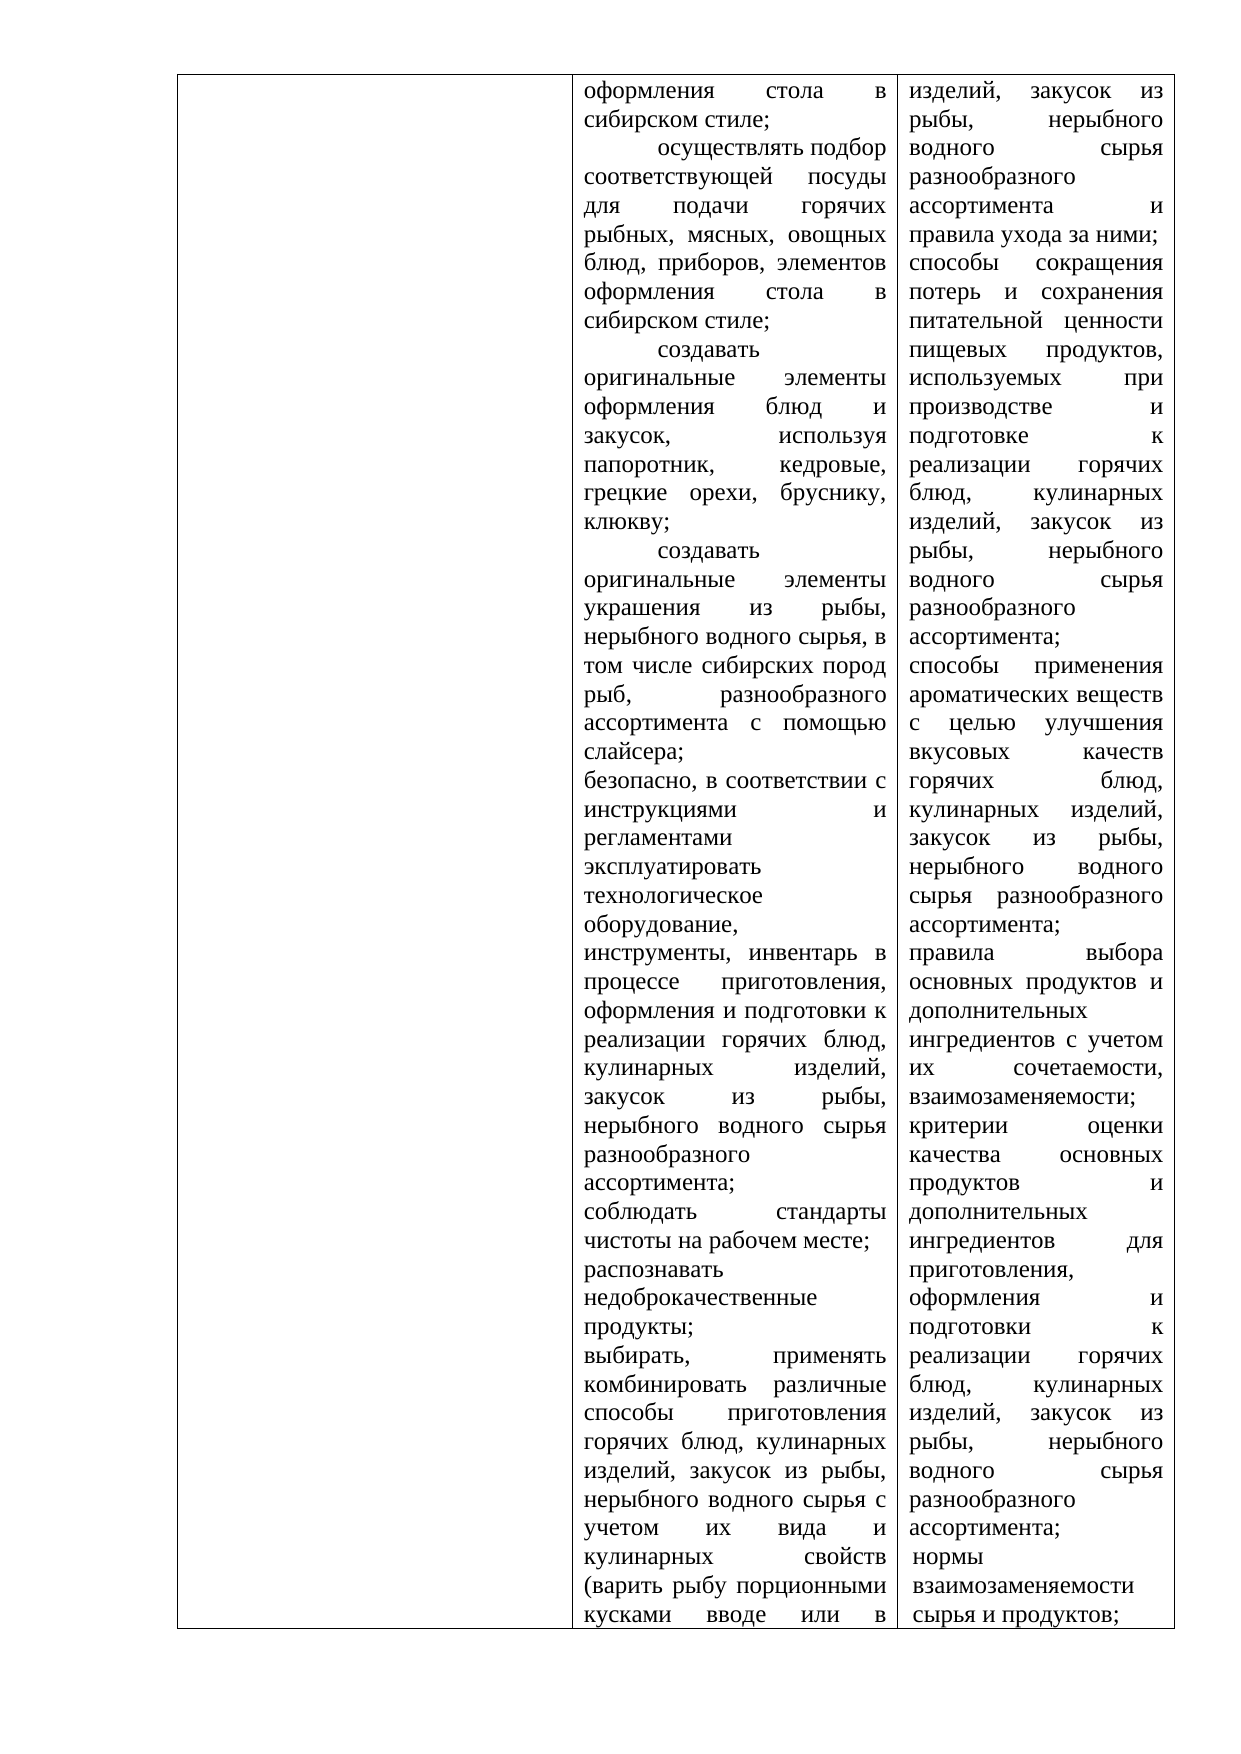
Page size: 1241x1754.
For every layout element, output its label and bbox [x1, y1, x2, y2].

table_cell [898, 75, 1174, 1627]
table_cell [573, 75, 897, 1627]
table_cell [178, 75, 572, 1627]
